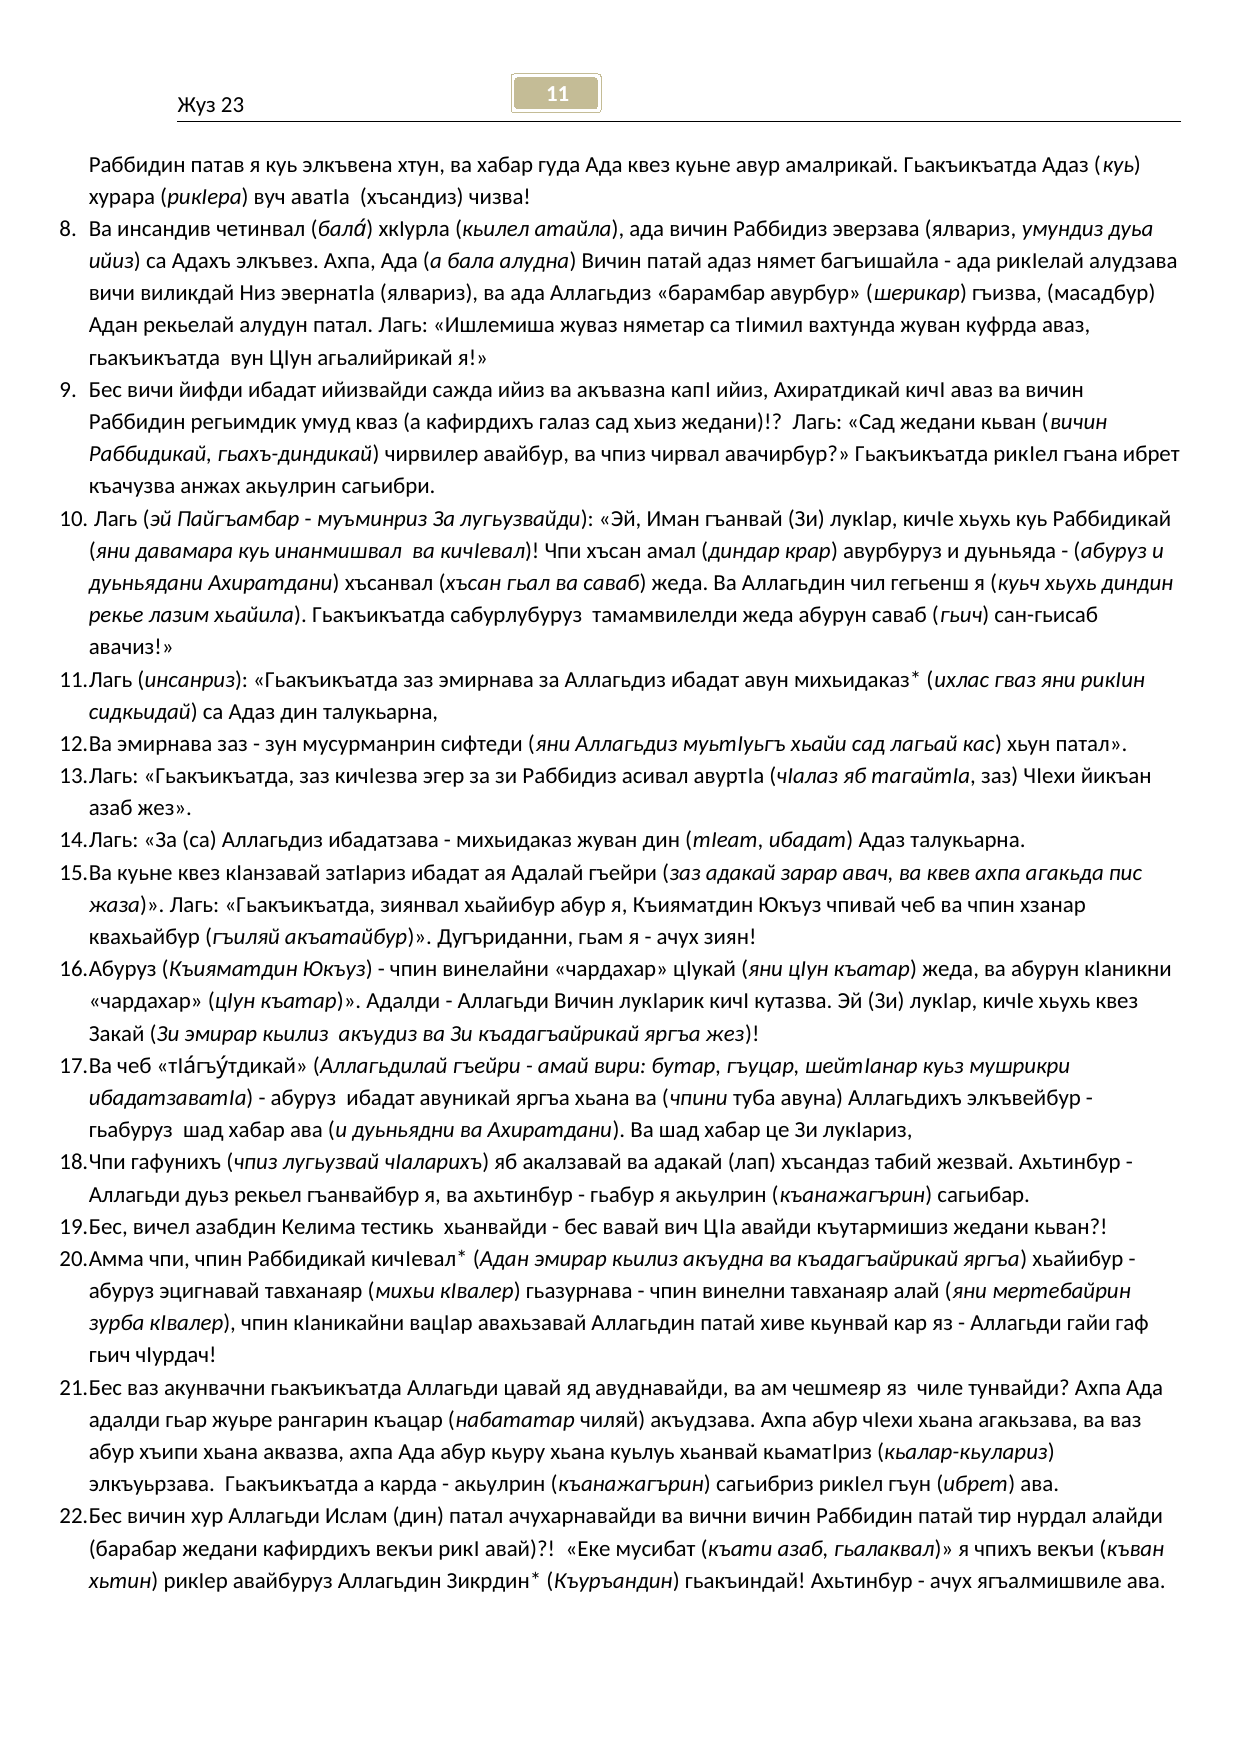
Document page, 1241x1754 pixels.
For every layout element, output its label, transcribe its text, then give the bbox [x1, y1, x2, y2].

list Амма чпи, чпин Раббидикай кичIевал* (Адан эмирар кьилиз акъудна ва къадагъайрикай яргъа) хьайибур -абуруз эцигнавай тавханаяр (михьи кIвалер) гьазурнава - чпин винелни тавханаяр алай (яни мертебайрин зурба кIвалер), чпин кIаникайни вацIар авахьзавай Аллагьдин патай хиве кьунвай кар яз - Аллагьди гайи гаф гьич чIурдач! [59, 1244, 1181, 1369]
list Лагь (инсанриз): «Гьакъикъатда заз эмирнава за Аллагьдиз ибадат авун михьидаказ* (ихлас гваз яни рикIин сидкьидай) са Адаз дин талукьарна, [59, 665, 1181, 725]
list Ва инсандив четинвал (бала́) хкIурла (кьилел атайла), ада вичин Раббидиз эверзава (ялвариз, умундиз дуьа ийиз) са Адахъ элкъвез. Ахпа, Ада (а бала алудна) Вичин патай адаз нямет багъишайла - ада рикIелай алудзава вичи виликдай Низ эвернатIа (ялвариз), ва ада Аллагьдиз «барамбар авурбур» (шерикар) гъизва, (масадбур) Адан рекьелай алудун патал. Лагь: «Ишлемиша жуваз няметар са тIимил вахтунда жуван куфрда аваз, гьакъикъатда вун ЦIун агьалийрикай я!» [59, 214, 1181, 371]
list Лагь (эй Пайгъамбар - муъминриз За лугьузвайди): «Эй, Иман гъанвай (Зи) лукIар, кичIе хьухь куь Раббидикай (яни давамара куь инанмишвал ва кичIевал)! Чпи хъсан амал (диндар крар) авурбуруз и дуьньяда - (абуруз и дуьньядани Ахиратдани) хъсанвал (хъсан гьал ва саваб) жеда. Ва Аллагьдин чил гегьенш я (куьч хьухь диндин рекье лазим хьайила). Гьакъикъатда сабурлубуруз тамамвилелди жеда абурун саваб (гьич) сан-гьисаб авачиз!» [59, 504, 1181, 661]
list Лагь: «За (са) Аллагьдиз ибадатзава - михьидаказ жуван дин (тIеат, ибадат) Адаз талукьарна. [59, 826, 1181, 854]
list Ва эмирнава заз - зун мусурманрин сифтеди (яни Аллагьдиз муьтIуьгъ хьайи сад лагьай кас) хьун патал». [59, 729, 1181, 757]
list Бес вичи йифди ибадат ийизвайди сажда ийиз ва акъвазна капI ийиз, Ахиратдикай кичI аваз ва вичин Раббидин регьимдик умуд кваз (а кафирдихъ галаз сад хьиз жедани)!? Лагь: «Сад жедани кьван (вичин Раббидикай, гьахъ-диндикай) чирвилер авайбур, ва чпиз чирвал авачирбур?» Гьакъикъатда рикIел гъана ибрет къачузва анжах акьулрин сагьибри. [59, 375, 1181, 499]
list Ва чеб «тIа́гъу́тдикай» (Аллагьдилай гъейри - амай вири: бутар, гъуцар, шейтIанар куьз мушрикри ибадатзаватIа) - абуруз ибадат авуникай яргъа хьана ва (чпини туба авуна) Аллагьдихъ элкъвейбур - гьабуруз шад хабар ава (и дуьньядни ва Ахиратдани). Ва шад хабар це Зи лукIариз, [59, 1051, 1181, 1143]
list Ва куьне квез кIанзавай затIариз ибадат ая Адалай гъейри (заз адакай зарар авач, ва квев ахпа агакьда пис жаза)». Лагь: «Гьакъикъатда, зиянвал хьайибур абур я, Къияматдин Юкъуз чпивай чеб ва чпин хзанар квахьайбур (гъиляй акъатайбур)». Дугъриданни, гьам я - ачух зиян! [59, 858, 1181, 950]
list Бес вичин хур Аллагьди Ислам (дин) патал ачухарнавайди ва вични вичин Раббидин патай тир нурдал алайди (барабар жедани кафирдихъ векъи рикI авай)?! «Еке мусибат (къати азаб, гьалаквал)» я чпихъ векъи (къван хьтин) рикIер авайбуруз Аллагьдин Зикрдин* (Къуръандин) гьакъиндай! Ахьтинбур - ачух ягъалмишвиле ава. [59, 1502, 1181, 1594]
list Бес, вичел азабдин Келима тестикь хьанвайди - бес вавай вич ЦIа авайди къутармишиз жедани кьван?! [59, 1212, 1181, 1240]
list Бес ваз акунвачни гьакъикъатда Аллагьди цавай яд авуднавайди, ва ам чешмеяр яз чиле тунвайди? Ахпа Ада адалди гьар жуьре рангарин къацар (набататар чиляй) акъудзава. Ахпа абур чIехи хьана агакьзава, ва ваз абур хъипи хьана аквазва, ахпа Ада абур кьуру хьана куьлуь хьанвай кьаматIриз (кьалар-кьулариз) элкъуьрзава. Гьакъикъатда а карда - акьулрин (къанажагърин) сагьибриз рикIел гъун (ибрет) ава. [59, 1373, 1181, 1497]
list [59, 150, 1181, 210]
list Лагь: «Гьакъикъатда, заз кичIезва эгер за зи Раббидиз асивал авуртIа (чIалаз яб тагайтIа, заз) ЧIехи йикъан азаб жез». [59, 761, 1181, 821]
list Абуруз (Къияматдин Юкъуз) - чпин винелайни «чардахар» цIукай (яни цIун къатар) жеда, ва абурун кIаникни «чардахар» (цIун къатар)». Адалди - Аллагьди Вичин лукIарик кичI кутазва. Эй (Зи) лукIар, кичIе хьухь квез Закай (Зи эмирар кьилиз акъудиз ва Зи къадагъайрикай яргъа жез)! [59, 954, 1181, 1047]
list Чпи гафунихъ (чпиз лугьузвай чIаларихъ) яб акалзавай ва адакай (лап) хъсандаз табий жезвай. Ахьтинбур - Аллагьди дуьз рекьел гъанвайбур я, ва ахьтинбур - гьабур я акьулрин (къанажагърин) сагьибар. [59, 1147, 1181, 1208]
